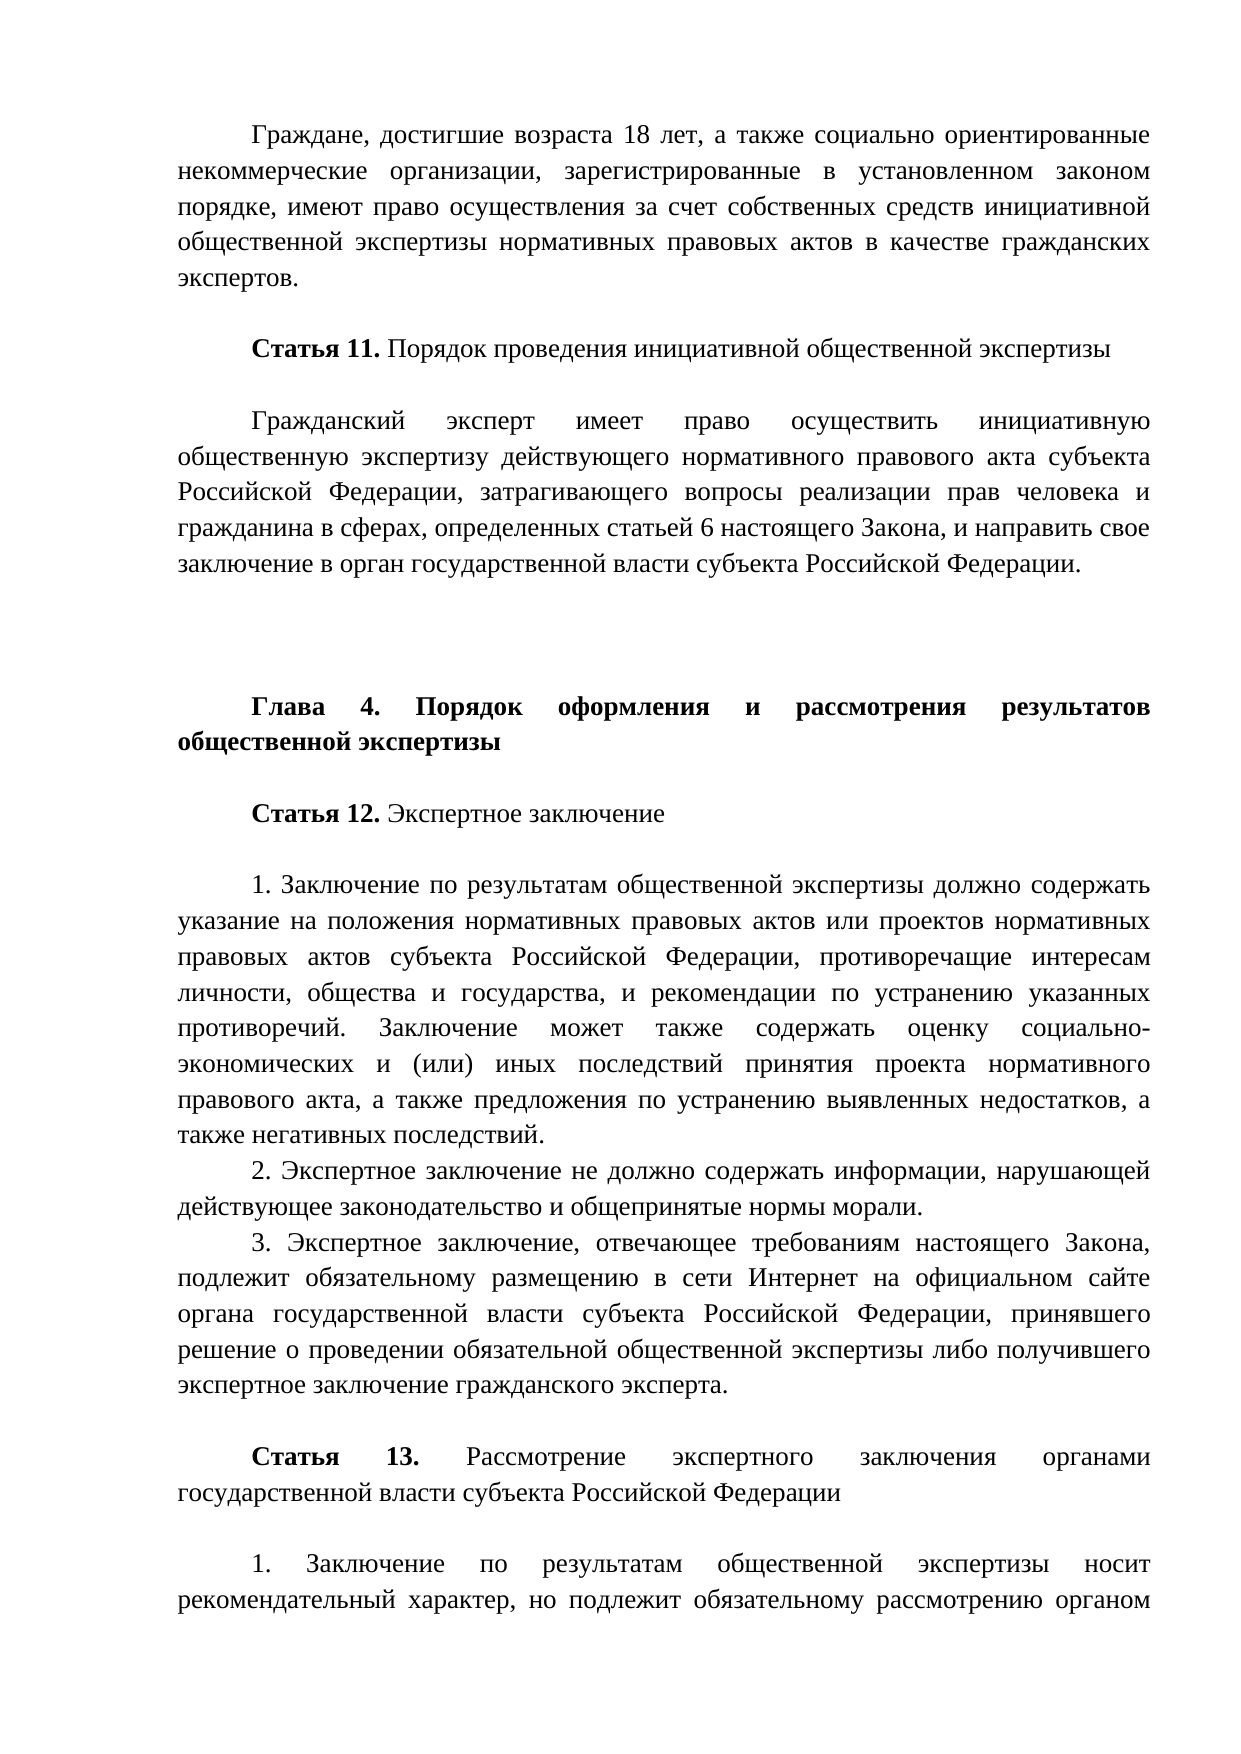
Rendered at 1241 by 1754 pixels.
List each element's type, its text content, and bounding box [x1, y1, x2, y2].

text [177, 1547, 1152, 1614]
text 1. Заключение по результатам общественной экспертизы должно содержать указание на положения нормативных правовых актов или проектов нормативных правовых актов субъекта Российской Федерации, противоречащие интересам личности, общества и государства, и рекомендации по устранению указанных противоречий. Заключение может также содержать оценку социально-экономических и (или) иных последствий принятия проекта нормативного правового акта, а также предложения по устранению выявленных недостатков, а также негативных последствий. [177, 868, 1152, 1150]
text 2. Экспертное заключение не должно содержать информации, нарушающей действующее законодательство и общепринятые нормы морали. [177, 1154, 1152, 1221]
text Статья 12. Экспертное заключение [177, 797, 1152, 828]
text Статья 13. Рассмотрение экспертного заключения органами государственной власти субъекта Российской Федерации [177, 1440, 1152, 1507]
text 3. Экспертное заключение, отвечающее требованиям настоящего Закона, подлежит обязательному размещению в сети Интернет на официальном сайте органа государственной власти субъекта Российской Федерации, принявшего решение о проведении обязательной общественной экспертизы либо получившего экспертное заключение гражданского эксперта. [177, 1226, 1152, 1400]
text Граждане, достигшие возраста 18 лет, а также социально ориентированные некоммерческие организации, зарегистрированные в установленном законом порядке, имеют право осуществления за счет собственных средств инициативной общественной экспертизы нормативных правовых актов в качестве гражданских экспертов. [177, 118, 1152, 292]
text Гражданский эксперт имеет право осуществить инициативную общественную экспертизу действующего нормативного правового акта субъекта Российской Федерации, затрагивающего вопросы реализации прав человека и гражданина в сферах, определенных статьей 6 настоящего Закона, и направить свое заключение в орган государственной власти субъекта Российской Федерации. [177, 404, 1152, 578]
text Статья 11. Порядок проведения инициативной общественной экспертизы [177, 332, 1152, 364]
text Глава 4. Порядок оформления и рассмотрения результатов общественной экспертизы [177, 690, 1152, 757]
